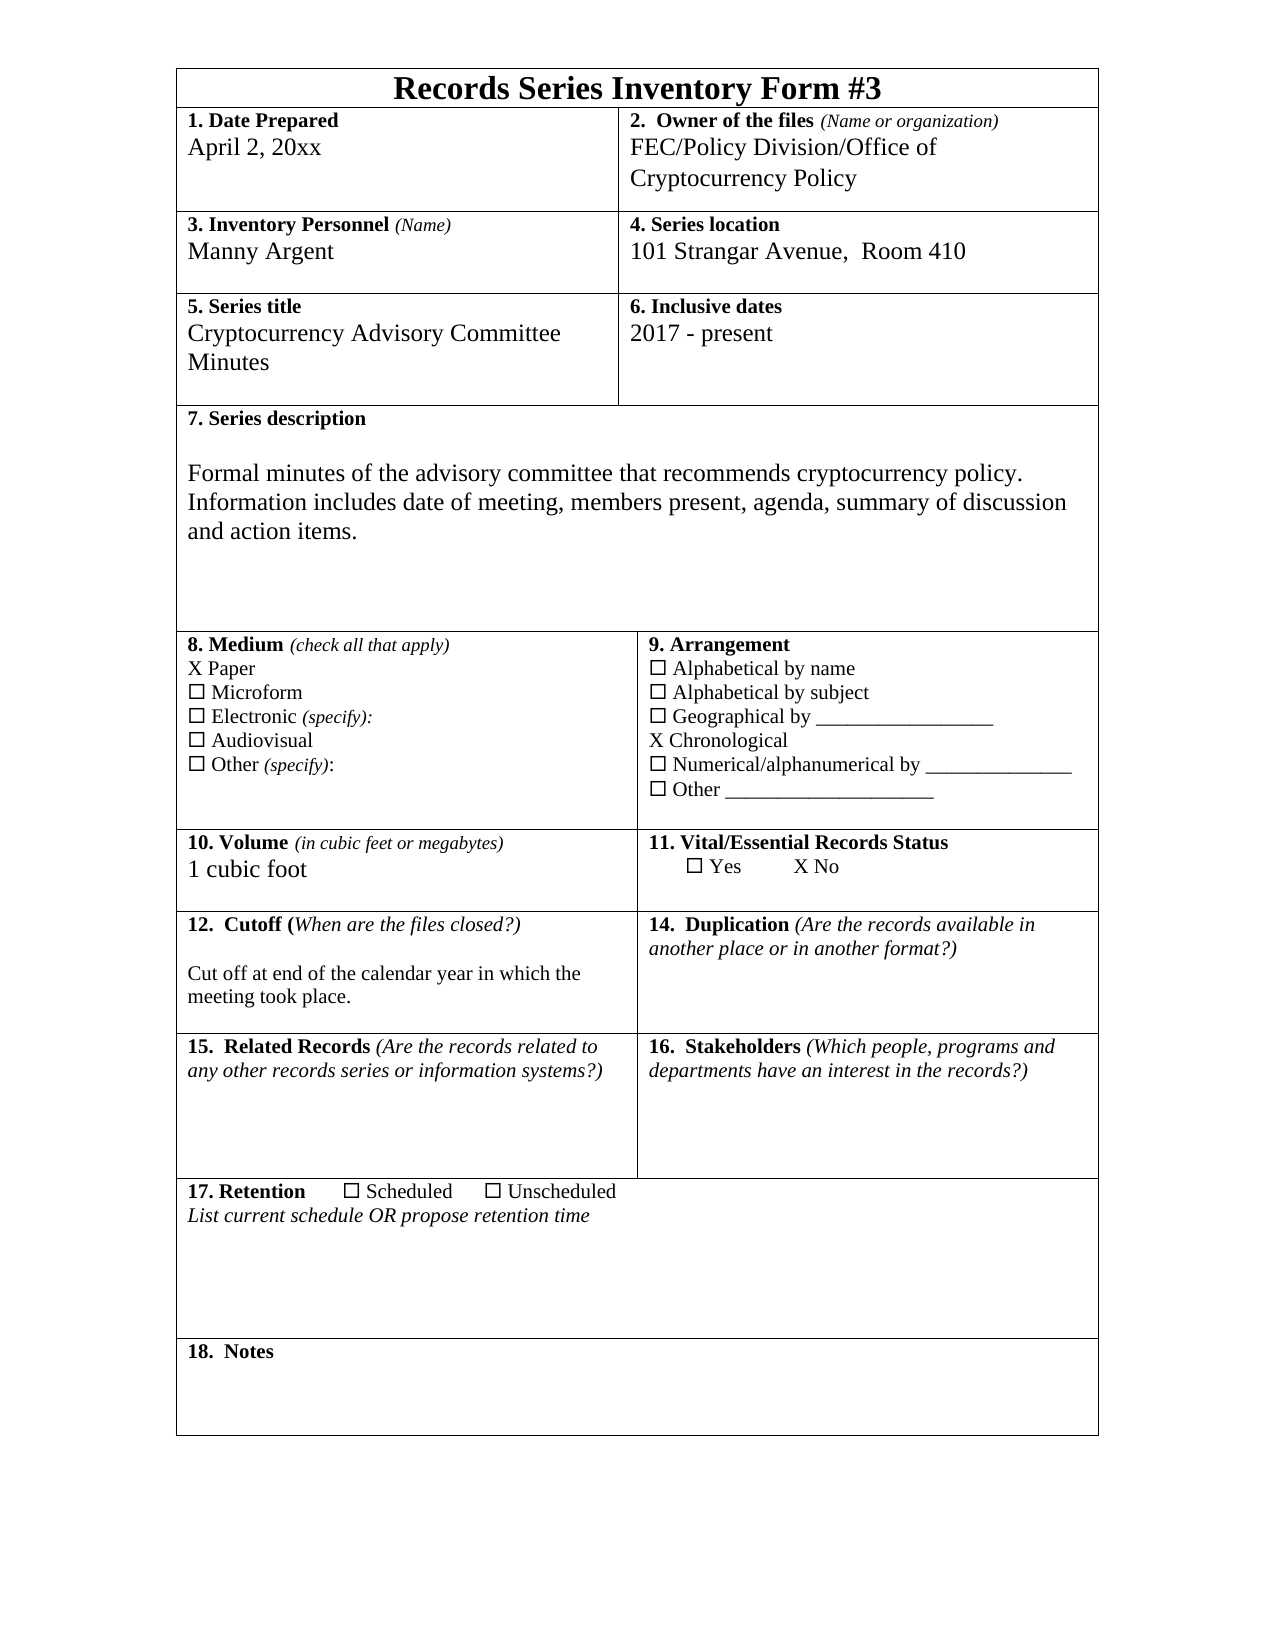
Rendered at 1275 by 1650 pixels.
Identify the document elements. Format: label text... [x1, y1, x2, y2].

table_cell 9. Arrangement Alphabetical by name Alphabetical by subject Geographical by _________________ X Chronological Numerical/alphanumerical by ______________ Other ____________________ [638, 632, 1098, 829]
table_cell 11. Vital/Essential Records Status Yes X No [638, 830, 1098, 911]
table_cell 15. Related Records (Are the records related to any other records series or information systems?) [177, 1034, 637, 1178]
table_cell 8. Medium (check all that apply) X Paper Microform Electronic (specify): Audiovisual Other (specify): [177, 632, 637, 829]
table_cell 3. Inventory Personnel (Name) Manny Argent [177, 212, 618, 293]
table_cell 5. Series title Cryptocurrency Advisory Committee Minutes [177, 294, 618, 405]
table_cell 16. Stakeholders (Which people, programs and departments have an interest in the records?) [638, 1034, 1098, 1178]
table_cell 10. Volume (in cubic feet or megabytes) 1 cubic foot [177, 830, 637, 911]
table_cell 2. Owner of the files (Name or organization) FEC/Policy Division/Office of Cryptocurrency Policy [619, 108, 1098, 211]
table_cell 14. Duplication (Are the records available in another place or in another format?) [638, 912, 1098, 1033]
table_cell 17. Retention Scheduled Unscheduled List current schedule OR propose retention time [177, 1179, 1098, 1337]
table_cell 6. Inclusive dates 2017 - present [619, 294, 1098, 405]
table_cell 7. Series description Formal minutes of the advisory committee that recommends cryptocurrency policy. Information includes date of meeting, members present, agenda, summary of discussion and action items. [177, 406, 1098, 631]
table_cell 4. Series location 101 Strangar Avenue, Room 410 [619, 212, 1098, 293]
table_cell 1. Date Prepared April 2, 20xx [177, 108, 618, 211]
table_header Records Series Inventory Form #3 [177, 69, 1098, 107]
table_cell 18. Notes [177, 1339, 1098, 1435]
table_cell 12. Cutoff (When are the files closed?) Cut off at end of the calendar year in which the meeting took place. [177, 912, 637, 1033]
